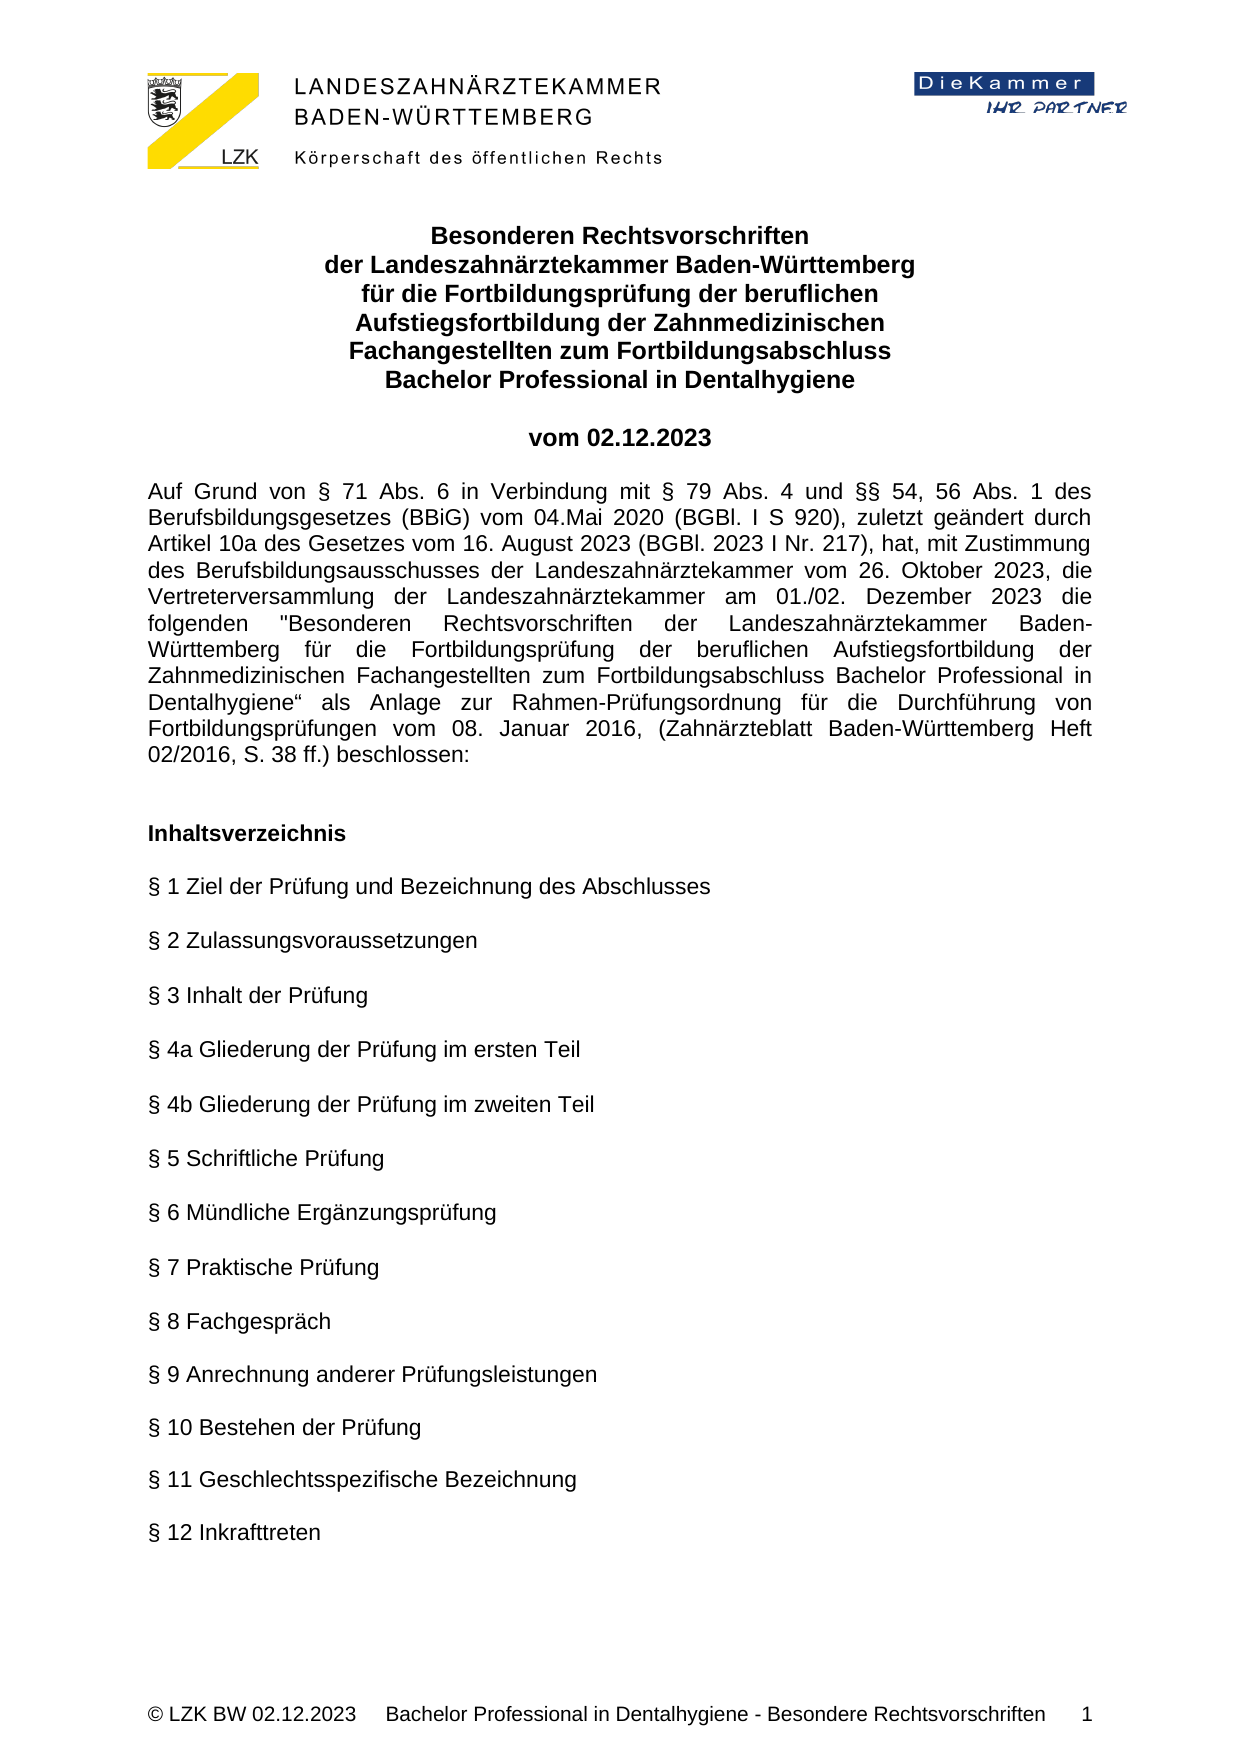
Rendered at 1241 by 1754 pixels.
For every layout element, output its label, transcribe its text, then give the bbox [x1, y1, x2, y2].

text Aufstiegsfortbildung der Zahnmedizinischen [148, 308, 1093, 336]
text § 4a Gliederung der Prüfung im ersten Teil [148, 1036, 1093, 1062]
text § 9 Anrechnung anderer Prüfungsleistungen [148, 1361, 1093, 1387]
text Bachelor Professional in Dentalhygiene [148, 365, 1093, 394]
text § 5 Schriftliche Prüfung [148, 1145, 1093, 1171]
text für die Fortbildungsprüfung der beruflichen [148, 279, 1093, 308]
text § 6 Mündliche Ergänzungsprüfung [148, 1199, 1093, 1226]
text Inhaltsverzeichnis [148, 820, 1093, 847]
text § 7 Praktische Prüfung [148, 1254, 1093, 1280]
picture [914, 72, 1127, 113]
text § 12 Inkrafttreten [148, 1519, 1093, 1545]
text § 3 Inhalt der Prüfung [148, 982, 1093, 1008]
text vom 02.12.2023 [148, 423, 1093, 451]
text § 1 Ziel der Prüfung und Bezeichnung des Abschlusses [148, 873, 1093, 899]
text § 11 Geschlechtsspezifische Bezeichnung [148, 1466, 1093, 1492]
text § 2 Zulassungsvoraussetzungen [148, 927, 1093, 954]
text Besonderen Rechtsvorschriften [148, 221, 1093, 250]
picture [147, 73, 663, 169]
text § 10 Bestehen der Prüfung [148, 1413, 1093, 1440]
text Auf Grund von § 71 Abs. 6 in Verbindung mit § 79 Abs. 4 und §§ 54, 56 Abs. 1 des Berufsbildungsgesetzes (BBiG) vom 04.Mai 2020 (BGBl. I S 920), zuletzt geändert durch Artikel 10a des Gesetzes vom 16. August 2023 (BGBl. 2023 I Nr. 217), hat, mit Zustimmung des Berufsbildungsausschusses der Landeszahnärztekammer vom 26. Oktober 2023, die Vertreterversammlung der Landeszahnärztekammer am 01./02. Dezember 2023 die folgenden "Besonderen Rechtsvorschriften der Landeszahnärztekammer Baden-Württemberg für die Fortbildungsprüfung der beruflichen Aufstiegsfortbildung der Zahnmedizinischen Fachangestellten zum Fortbildungsabschluss Bachelor Professional in Dentalhygiene“ als Anlage zur Rahmen-Prüfungsordnung für die Durchführung von Fortbildungsprüfungen vom 08. Januar 2016, (Zahnärzteblatt Baden-Württemberg Heft 02/2016, S. 38 ff.) beschlossen: [148, 478, 1093, 768]
text der Landeszahnärztekammer Baden-Württemberg [148, 250, 1093, 279]
text Fachangestellten zum Fortbildungsabschluss [148, 336, 1093, 365]
text § 4b Gliederung der Prüfung im zweiten Teil [148, 1091, 1093, 1117]
text § 8 Fachgespräch [148, 1308, 1093, 1334]
